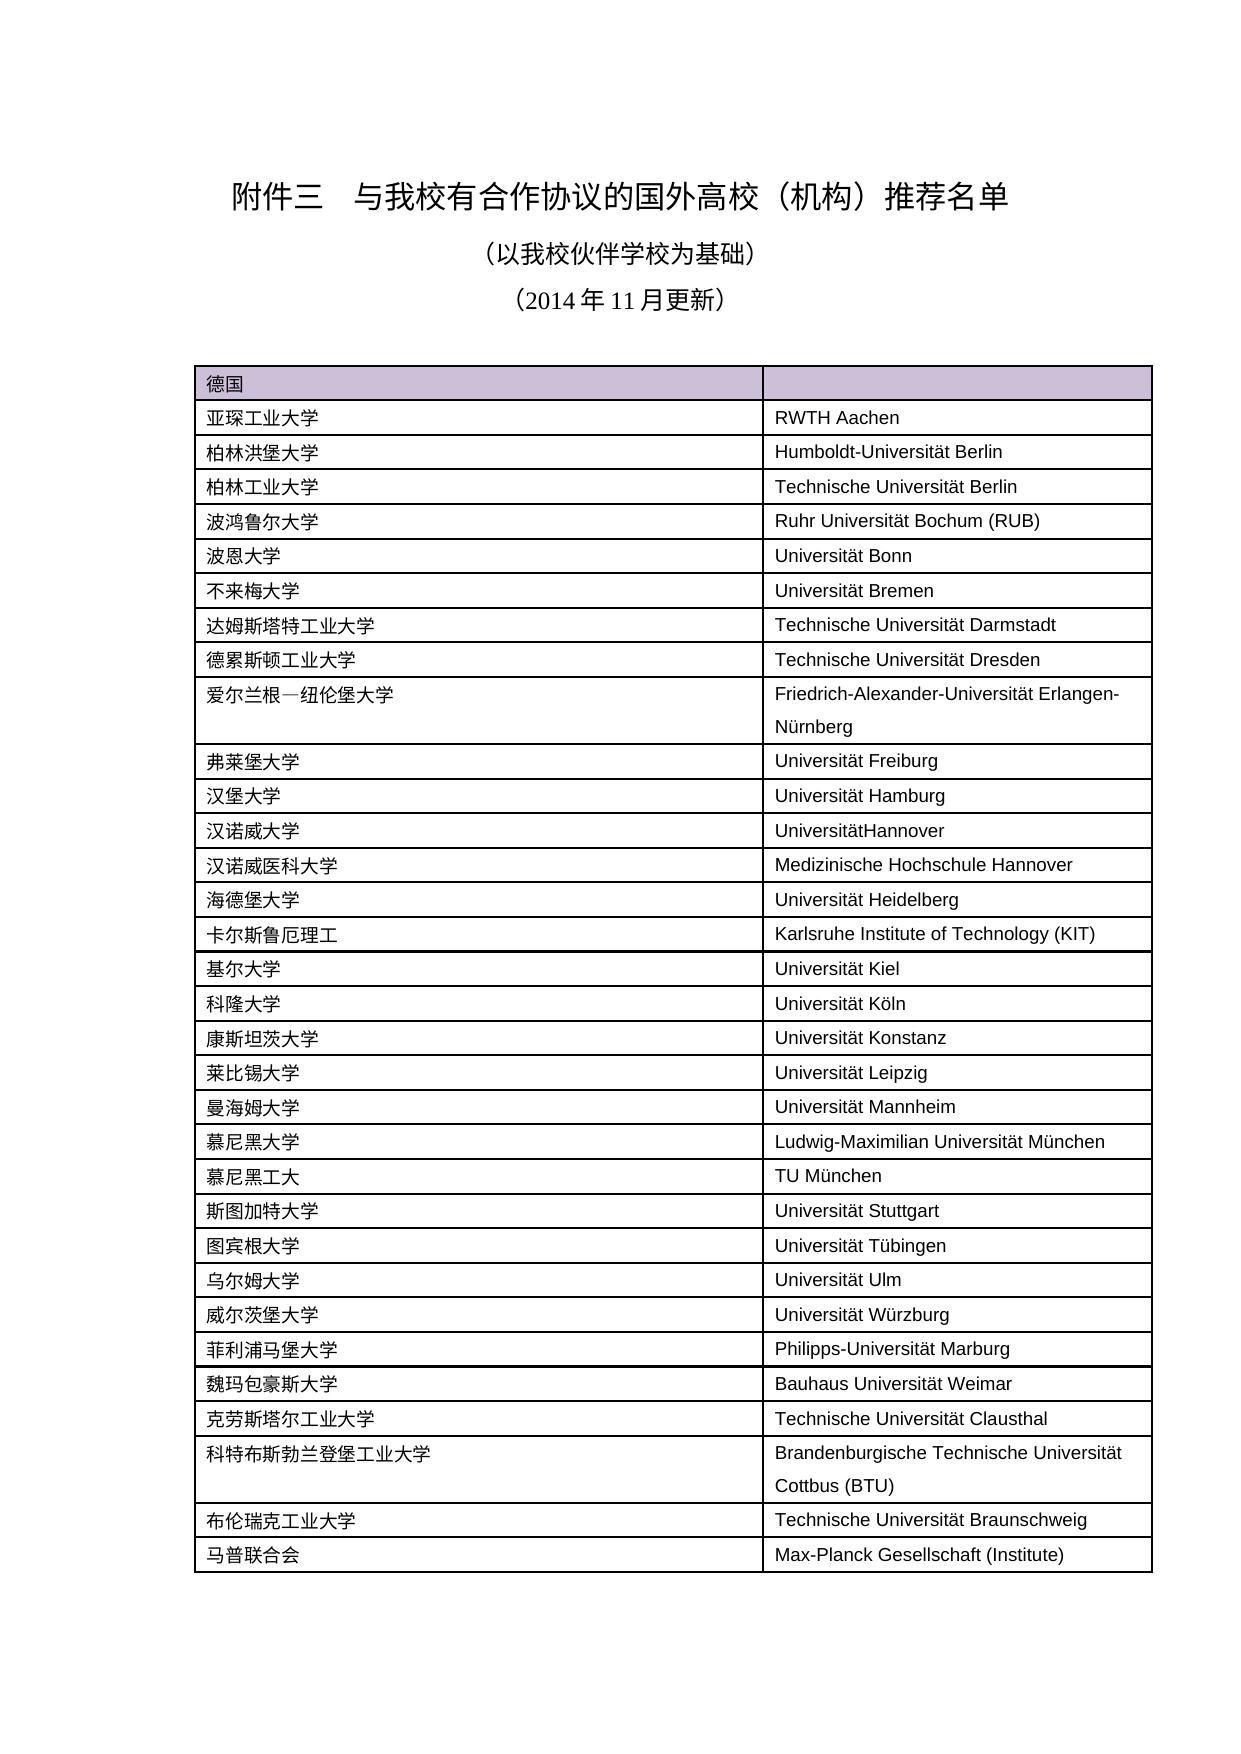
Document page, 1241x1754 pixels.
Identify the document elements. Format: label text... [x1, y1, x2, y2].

table_cell Universität Freiburg [764, 745, 1151, 777]
table_cell Philipps-Universität Marburg [764, 1333, 1151, 1365]
table_cell 康斯坦茨大学 [196, 1022, 762, 1054]
text （以我校伙伴学校为基础） [187, 227, 1053, 273]
table_cell 克劳斯塔尔工业大学 [196, 1402, 762, 1434]
table_cell 威尔茨堡大学 [196, 1298, 762, 1331]
text 附件三 与我校有合作协议的国外高校（机构）推荐名单 [187, 162, 1053, 227]
table_cell 乌尔姆大学 [196, 1264, 762, 1296]
table_cell UniversitätHannover [764, 814, 1151, 847]
table_cell Technische Universität Clausthal [764, 1402, 1151, 1434]
table_cell 柏林工业大学 [196, 470, 762, 503]
table_cell Karlsruhe Institute of Technology (KIT) [764, 918, 1151, 950]
table_cell Ludwig-Maximilian Universität München [764, 1125, 1151, 1158]
table_cell 基尔大学 [196, 953, 762, 985]
table_cell Universität Bremen [764, 574, 1151, 607]
table_cell Universität Würzburg [764, 1298, 1151, 1331]
table_cell Universität Tübingen [764, 1229, 1151, 1262]
table_cell 马普联合会 [196, 1538, 762, 1571]
table_cell TU München [764, 1160, 1151, 1192]
table_cell 弗莱堡大学 [196, 745, 762, 777]
table_cell Universität Heidelberg [764, 883, 1151, 916]
table_header 德国 [196, 367, 762, 399]
table_cell Universität Köln [764, 987, 1151, 1019]
table_cell Universität Bonn [764, 540, 1151, 572]
table_cell Max-Planck Gesellschaft (Institute) [764, 1538, 1151, 1571]
table_cell Bauhaus Universität Weimar [764, 1368, 1151, 1400]
table_cell 亚琛工业大学 [196, 401, 762, 434]
table_cell Brandenburgische Technische Universität Cottbus (BTU) [764, 1437, 1151, 1502]
table_cell 图宾根大学 [196, 1229, 762, 1262]
table_cell 卡尔斯鲁厄理工 [196, 918, 762, 950]
table_cell 波鸿鲁尔大学 [196, 505, 762, 537]
table_cell Ruhr Universität Bochum (RUB) [764, 505, 1151, 537]
table_cell 汉堡大学 [196, 780, 762, 812]
table_cell 达姆斯塔特工业大学 [196, 609, 762, 641]
table_cell Universität Leipzig [764, 1056, 1151, 1089]
table_cell 科隆大学 [196, 987, 762, 1019]
table_cell 科特布斯勃兰登堡工业大学 [196, 1437, 762, 1502]
table_cell 汉诺威医科大学 [196, 849, 762, 881]
table_cell Technische Universität Darmstadt [764, 609, 1151, 641]
table_cell Universität Mannheim [764, 1091, 1151, 1123]
table_cell Friedrich-Alexander-Universität Erlangen-Nürnberg [764, 678, 1151, 743]
table_cell Universität Ulm [764, 1264, 1151, 1296]
table_cell 不来梅大学 [196, 574, 762, 607]
table_cell 慕尼黑大学 [196, 1125, 762, 1158]
table_cell Universität Konstanz [764, 1022, 1151, 1054]
table_cell 爱尔兰根—纽伦堡大学 [196, 678, 762, 743]
table_cell 莱比锡大学 [196, 1056, 762, 1089]
table_cell Technische Universität Braunschweig [764, 1504, 1151, 1536]
table_cell Technische Universität Dresden [764, 643, 1151, 676]
table_cell 波恩大学 [196, 540, 762, 572]
table_cell 汉诺威大学 [196, 814, 762, 847]
table_cell 魏玛包豪斯大学 [196, 1368, 762, 1400]
table_cell Technische Universität Berlin [764, 470, 1151, 503]
table_cell 斯图加特大学 [196, 1195, 762, 1227]
text （2014年11月更新） [187, 273, 1053, 319]
table_cell 曼海姆大学 [196, 1091, 762, 1123]
table_cell 布伦瑞克工业大学 [196, 1504, 762, 1536]
table_cell Medizinische Hochschule Hannover [764, 849, 1151, 881]
table_cell Humboldt-Universität Berlin [764, 436, 1151, 468]
table_cell RWTH Aachen [764, 401, 1151, 434]
table_cell Universität Hamburg [764, 780, 1151, 812]
table_cell Universität Kiel [764, 953, 1151, 985]
table_cell Universität Stuttgart [764, 1195, 1151, 1227]
table_cell 德累斯顿工业大学 [196, 643, 762, 676]
table_cell 海德堡大学 [196, 883, 762, 916]
table_cell 菲利浦马堡大学 [196, 1333, 762, 1365]
table_cell 柏林洪堡大学 [196, 436, 762, 468]
table_header [764, 367, 1151, 399]
table_cell 慕尼黑工大 [196, 1160, 762, 1192]
